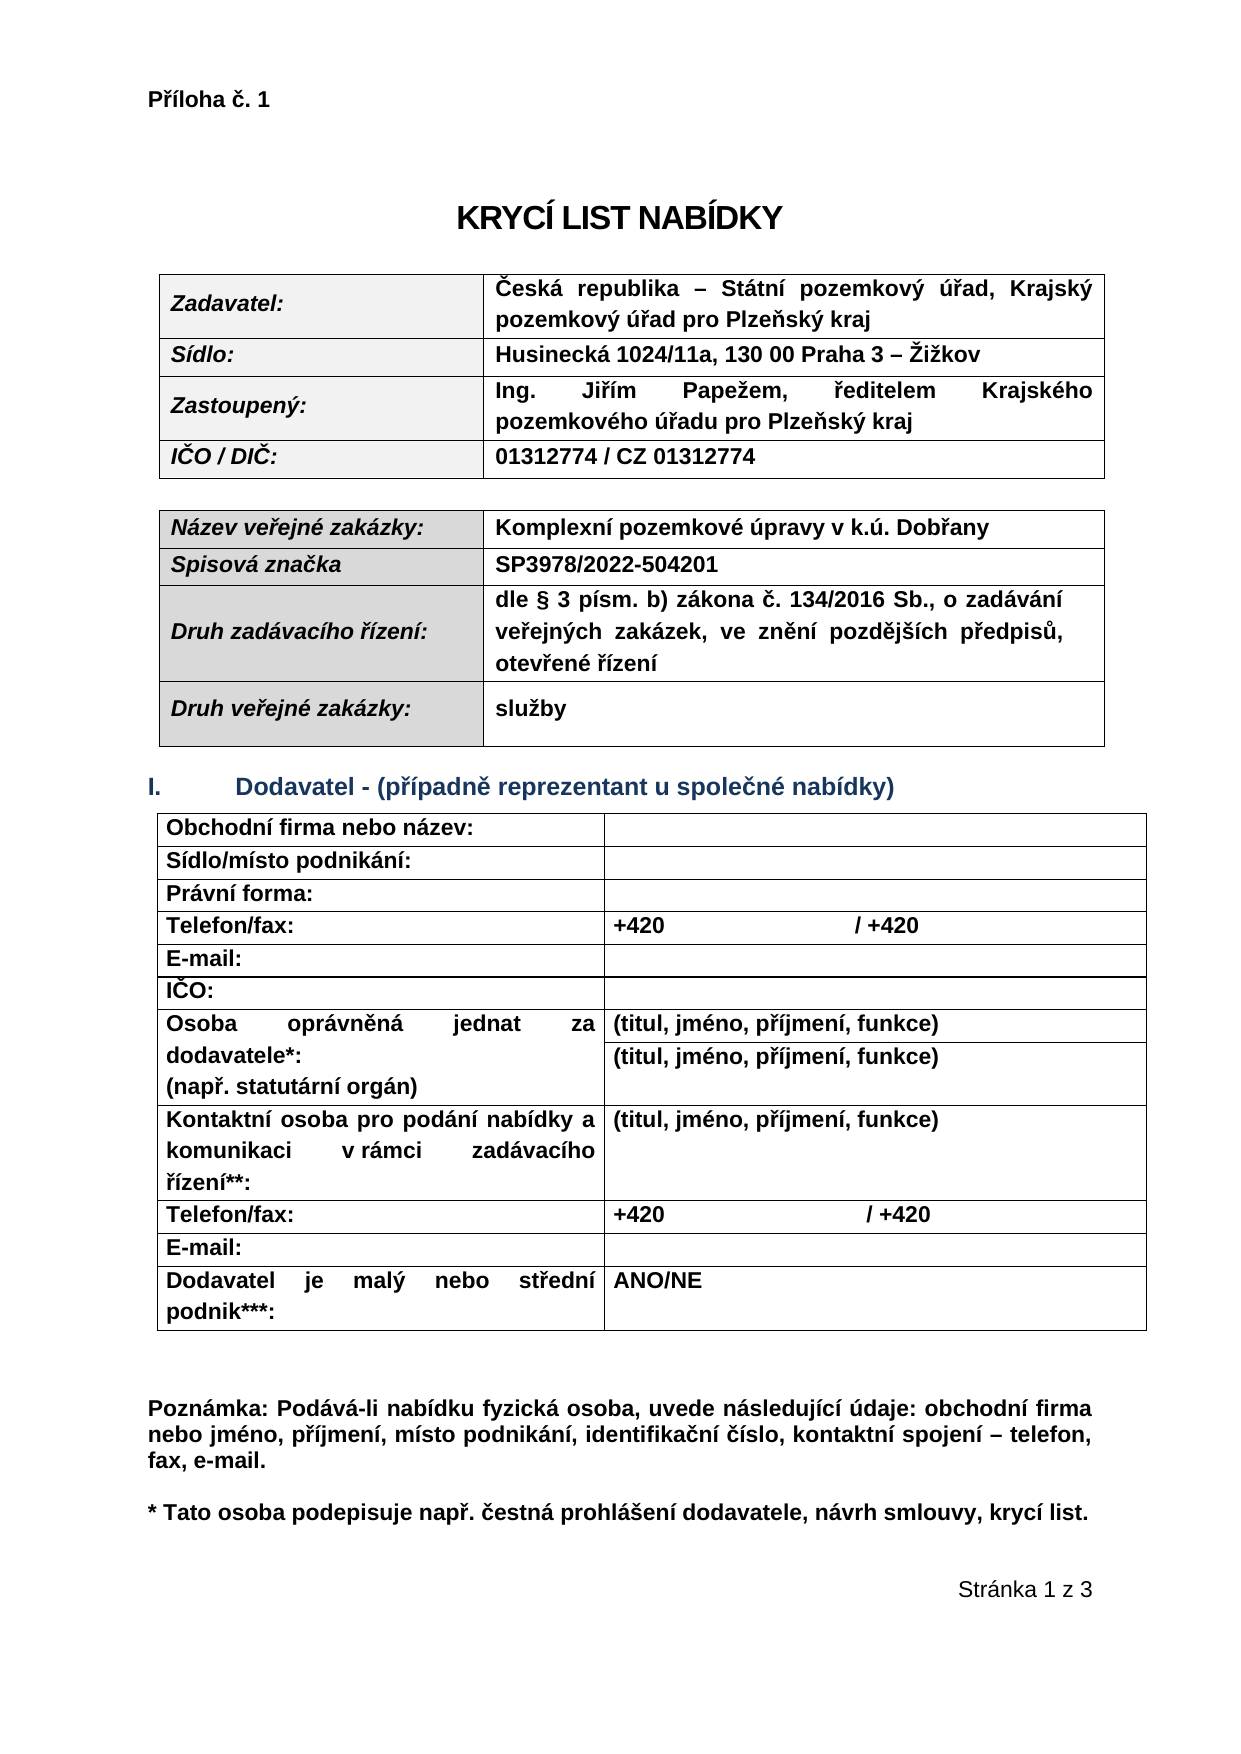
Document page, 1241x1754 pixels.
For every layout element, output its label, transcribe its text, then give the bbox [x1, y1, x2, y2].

table_header Česká republika – Státní pozemkový úřad, Krajský pozemkový úřad pro Plzeňský kraj [484, 275, 1104, 338]
table_cell Kontaktní osoba pro podání nabídky a komunikaci v rámci zadávacího řízení**: [158, 1106, 604, 1200]
table_cell Telefon/fax: [158, 1201, 604, 1233]
table_header Obchodní firma nebo název: [158, 814, 604, 846]
table_header [605, 814, 1146, 846]
table_cell +420 / +420 [605, 912, 1146, 944]
table_cell SP3978/2022-504201 [484, 549, 1104, 585]
table_cell E-mail: [158, 1234, 604, 1266]
table_cell Zastoupený: [160, 377, 483, 440]
table_cell Sídlo: [160, 339, 483, 376]
table_cell Druh veřejné zakázky: [160, 682, 483, 746]
text Poznámka: Podává-li nabídku fyzická osoba, uvede následující údaje: obchodní firma nebo jméno, příjmení, místo podnikání, identifikační číslo, kontaktní spojení – telefon, fax, e-mail. [148, 1395, 1093, 1474]
table_cell [605, 978, 1146, 1009]
table_header Název veřejné zakázky: [160, 511, 483, 548]
table_header [484, 511, 1104, 548]
table_cell (titul, jméno, příjmení, funkce) [605, 1043, 1146, 1105]
table_cell ANO/NE [605, 1267, 1146, 1330]
table_cell (titul, jméno, příjmení, funkce) [605, 1010, 1146, 1042]
table_cell Ing. Jiřím Papežem, ředitelem Krajského pozemkového úřadu pro Plzeňský kraj [484, 377, 1104, 440]
table_cell IČO / DIČ: [160, 441, 483, 477]
table_cell služby [484, 682, 1104, 746]
text * Tato osoba podepisuje např. čestná prohlášení dodavatele, návrh smlouvy, krycí list. [148, 1499, 1093, 1525]
table_cell Telefon/fax: [158, 912, 604, 944]
table_cell [605, 945, 1146, 976]
table_header Zadavatel: [160, 275, 483, 338]
table_cell [605, 1234, 1146, 1266]
table_cell Druh zadávacího řízení: [160, 586, 483, 681]
table_cell Dodavatel je malý nebo střední podnik***: [158, 1267, 604, 1330]
table_cell (titul, jméno, příjmení, funkce) [605, 1106, 1146, 1200]
table_cell Spisová značka [160, 549, 483, 585]
table_cell dle § 3 písm. b) zákona č. 134/2016 Sb., o zadávání veřejných zakázek, ve znění pozdějších předpisů, otevřené řízení [484, 586, 1104, 681]
table_cell +420 / +420 [605, 1201, 1146, 1233]
table_cell Husinecká 1024/11a, 130 00 Praha 3 – Žižkov [484, 339, 1104, 376]
table_cell IČO: [158, 978, 604, 1009]
table_cell Právní forma: [158, 880, 604, 911]
table_cell E-mail: [158, 945, 604, 976]
table_cell [605, 880, 1146, 911]
table_cell Sídlo/místo podnikání: [158, 847, 604, 878]
table_cell [605, 847, 1146, 878]
subtitle Dodavatel - (případně reprezentant u společné nabídky) [148, 772, 1093, 801]
table_cell Osoba oprávněná jednat za dodavatele*: (např. statutární orgán) [158, 1010, 604, 1105]
title Krycí list nabídky [148, 198, 1093, 236]
table_cell 01312774 / CZ 01312774 [484, 441, 1104, 477]
